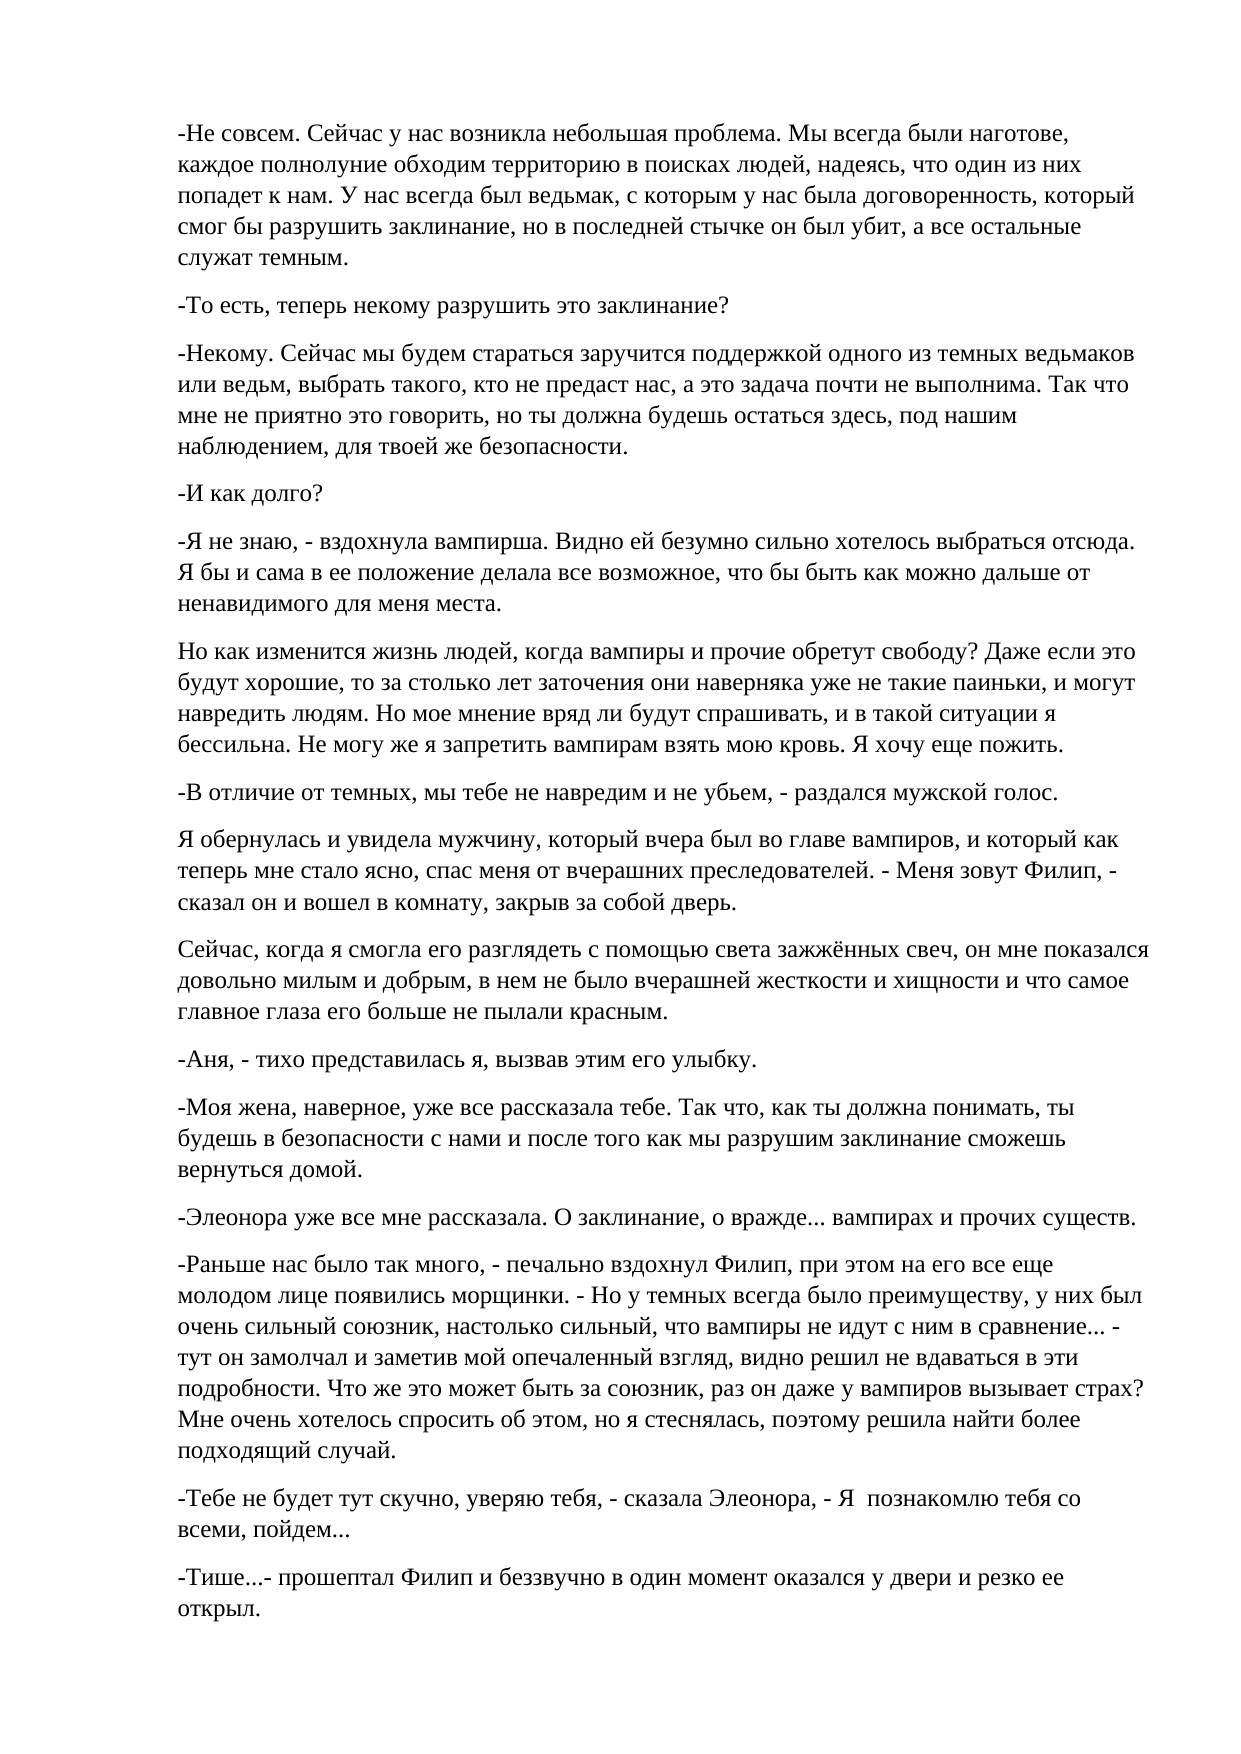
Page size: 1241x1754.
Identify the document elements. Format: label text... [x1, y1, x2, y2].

text -И как долго? [177, 478, 1152, 507]
text -Раньше нас было так много, - печально вздохнул Филип, при этом на его все еще молодом лице появились морщинки. - Но у темных всегда было преимуществу, у них был очень сильный союзник, настолько сильный, что вампиры не идут с ним в сравнение... - тут он замолчал и заметив мой опечаленный взгляд, видно решил не вдаваться в эти подробности. Что же это может быть за союзник, раз он даже у вампиров вызывает страх? Мне очень хотелось спросить об этом, но я стеснялась, поэтому решила найти более подходящий случай. [177, 1249, 1152, 1464]
text -Некому. Сейчас мы будем стараться заручится поддержкой одного из темных ведьмаков или ведьм, выбрать такого, кто не предаст нас, а это задача почти не выполнима. Так что мне не приятно это говорить, но ты должна будешь остаться здесь, под нашим наблюдением, для твоей же безопасности. [177, 338, 1152, 459]
text -Не совсем. Сейчас у нас возникла небольшая проблема. Мы всегда были наготове, каждое полнолуние обходим территорию в поисках людей, надеясь, что один из них попадет к нам. У нас всегда был ведьмак, с которым у нас была договоренность, который смог бы разрушить заклинание, но в последней стычке он был убит, а все остальные служат темным. [177, 118, 1152, 271]
text -Моя жена, наверное, уже все рассказала тебе. Так что, как ты должна понимать, ты будешь в безопасности с нами и после того как мы разрушим заклинание сможешь вернуться домой. [177, 1092, 1152, 1183]
text -То есть, теперь некому разрушить это заклинание? [177, 290, 1152, 319]
text -Аня, - тихо представилась я, вызвав этим его улыбку. [177, 1044, 1152, 1073]
text Но как изменится жизнь людей, когда вампиры и прочие обретут свободу? Даже если это будут хорошие, то за столько лет заточения они наверняка уже не такие паиньки, и могут навредить людям. Но мое мнение вряд ли будут спрашивать, и в такой ситуации я бессильна. Не могу же я запретить вампирам взять мою кровь. Я хочу еще пожить. [177, 636, 1152, 758]
text Сейчас, когда я смогла его разглядеть с помощью света зажжённых свеч, он мне показался довольно милым и добрым, в нем не было вчерашней жесткости и хищности и что самое главное глаза его больше не пылали красным. [177, 934, 1152, 1025]
text Я обернулась и увидела мужчину, который вчера был во главе вампиров, и который как теперь мне стало ясно, спас меня от вчерашних преследователей. - Меня зовут Филип, - сказал он и вошел в комнату, закрыв за собой дверь. [177, 824, 1152, 915]
text -Я не знаю, - вздохнула вампирша. Видно ей безумно сильно хотелось выбраться отсюда. Я бы и сама в ее положение делала все возможное, что бы быть как можно дальше от ненавидимого для меня места. [177, 526, 1152, 617]
text -Элеонора уже все мне рассказала. О заклинание, о вражде... вампирах и прочих существ. [177, 1202, 1152, 1230]
text -Тебе не будет тут скучно, уверяю тебя, - сказала Элеонора, - Я познакомлю тебя со всеми, пойдем... [177, 1483, 1152, 1543]
text -В отличие от темных, мы тебе не навредим и не убьем, - раздался мужской голос. [177, 777, 1152, 806]
text -Тише...- прошептал Филип и беззвучно в один момент оказался у двери и резко ее открыл. [177, 1562, 1152, 1622]
